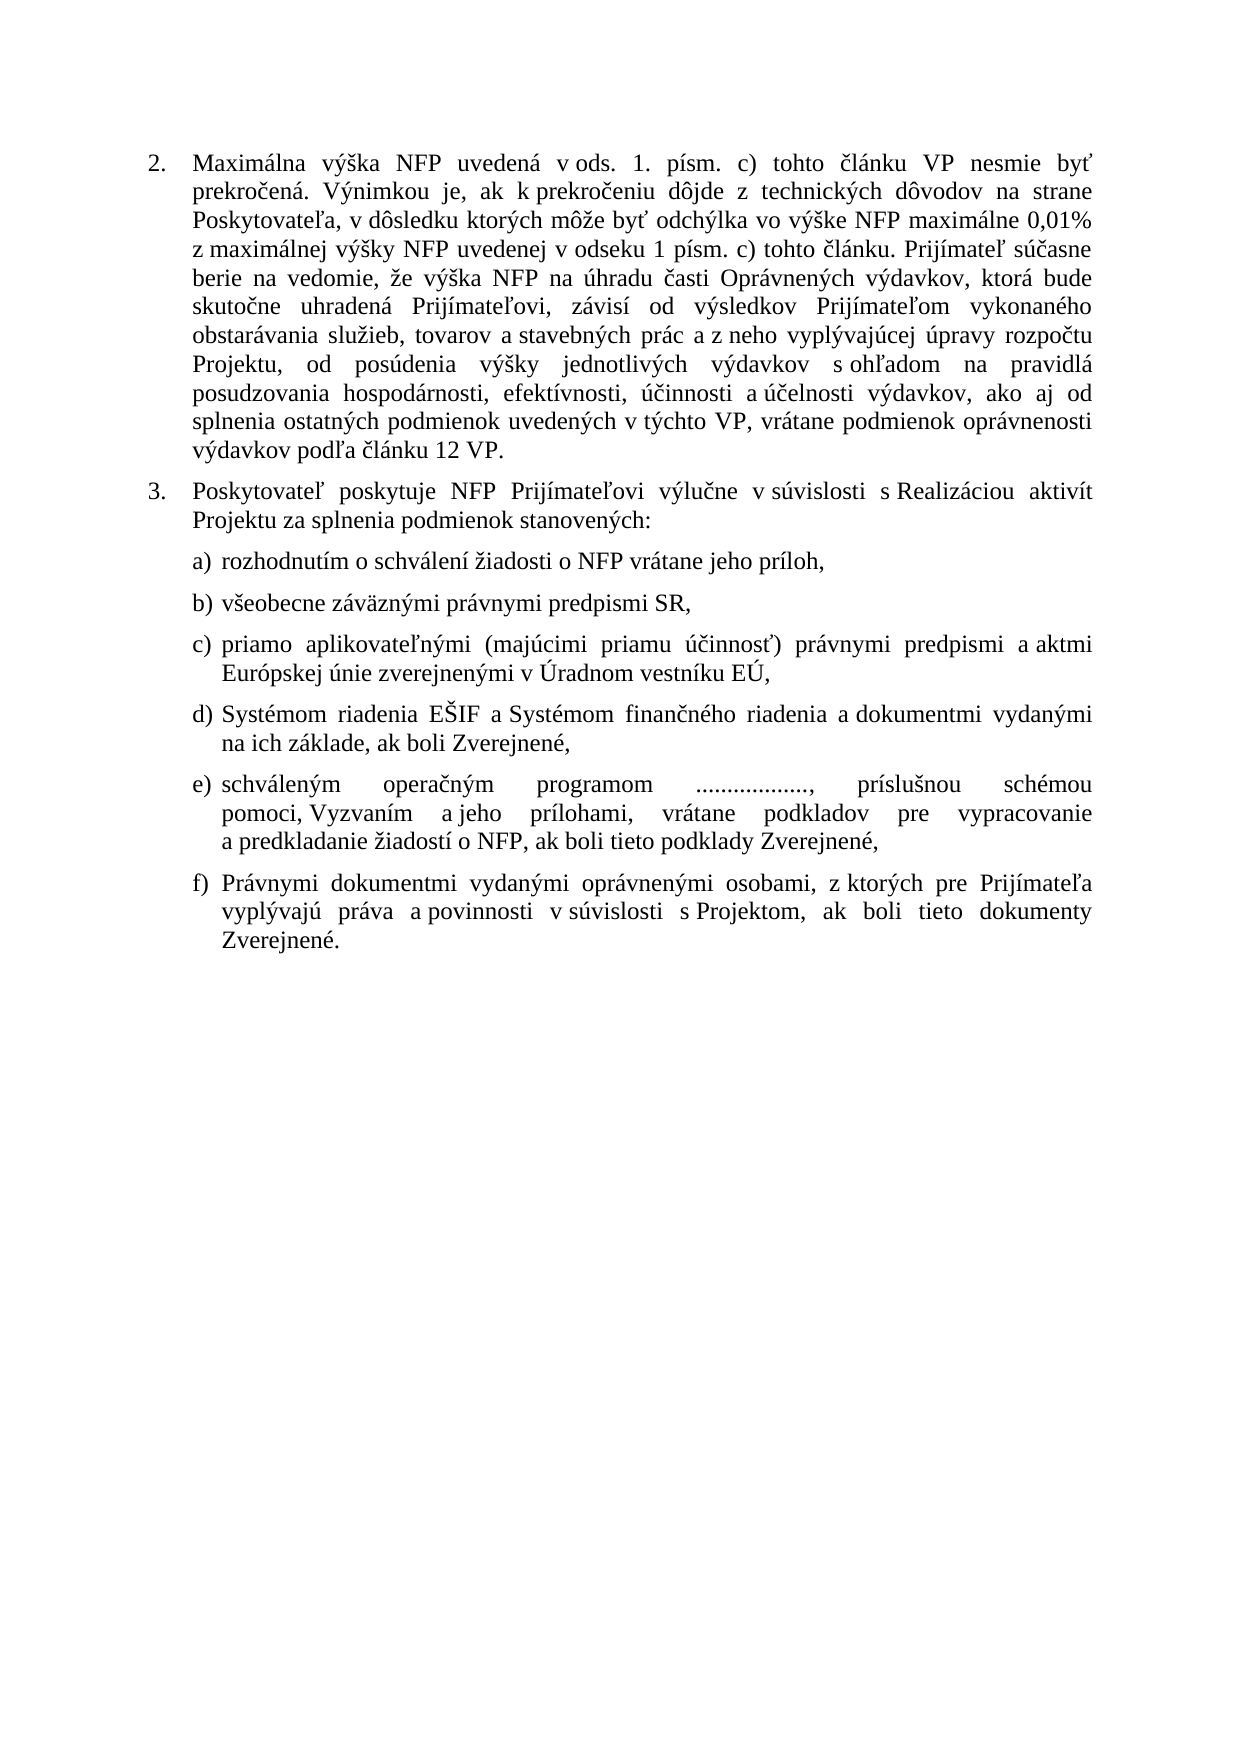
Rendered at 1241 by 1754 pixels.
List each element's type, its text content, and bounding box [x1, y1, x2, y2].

list rozhodnutím o schválení žiadosti o NFP vrátane jeho príloh, [192, 546, 1093, 575]
list Maximálna výška NFP uvedená v ods. 1. písm. c) tohto článku VP nesmie byť prekročená. Výnimkou je, ak k prekročeniu dôjde z technických dôvodov na strane Poskytovateľa, v dôsledku ktorých môže byť odchýlka vo výške NFP maximálne 0,01% z maximálnej výšky NFP uvedenej v odseku 1 písm. c) tohto článku. Prijímateľ súčasne berie na vedomie, že výška NFP na úhradu časti Oprávnených výdavkov, ktorá bude skutočne uhradená Prijímateľovi, závisí od výsledkov Prijímateľom vykonaného obstarávania služieb, tovarov a stavebných prác a z neho vyplývajúcej úpravy rozpočtu Projektu, od posúdenia výšky jednotlivých výdavkov s ohľadom na pravidlá posudzovania hospodárnosti, efektívnosti, účinnosti a účelnosti výdavkov, ako aj od splnenia ostatných podmienok uvedených v týchto VP, vrátane podmienok oprávnenosti výdavkov podľa článku 12 VP. [148, 148, 1093, 464]
list Právnymi dokumentmi vydanými oprávnenými osobami, z ktorých pre Prijímateľa vyplývajú práva a povinnosti v súvislosti s Projektom, ak boli tieto dokumenty Zverejnené. [192, 868, 1093, 954]
list Systémom riadenia EŠIF a Systémom finančného riadenia a dokumentmi vydanými na ich základe, ak boli Zverejnené, [192, 699, 1093, 756]
list priamo aplikovateľnými (majúcimi priamu účinnosť) právnymi predpismi a aktmi Európskej únie zverejnenými v Úradnom vestníku EÚ, [192, 629, 1093, 686]
list všeobecne záväznými právnymi predpismi SR, [192, 588, 1093, 616]
list schváleným operačným programom .................., príslušnou schémou pomoci, Vyzvaním a jeho prílohami, vrátane podkladov pre vypracovanie a predkladanie žiadostí o NFP, ak boli tieto podklady Zverejnené, [192, 769, 1093, 855]
list Poskytovateľ poskytuje NFP Prijímateľovi výlučne v súvislosti s Realizáciou aktivít Projektu za splnenia podmienok stanovených: [148, 476, 1093, 534]
